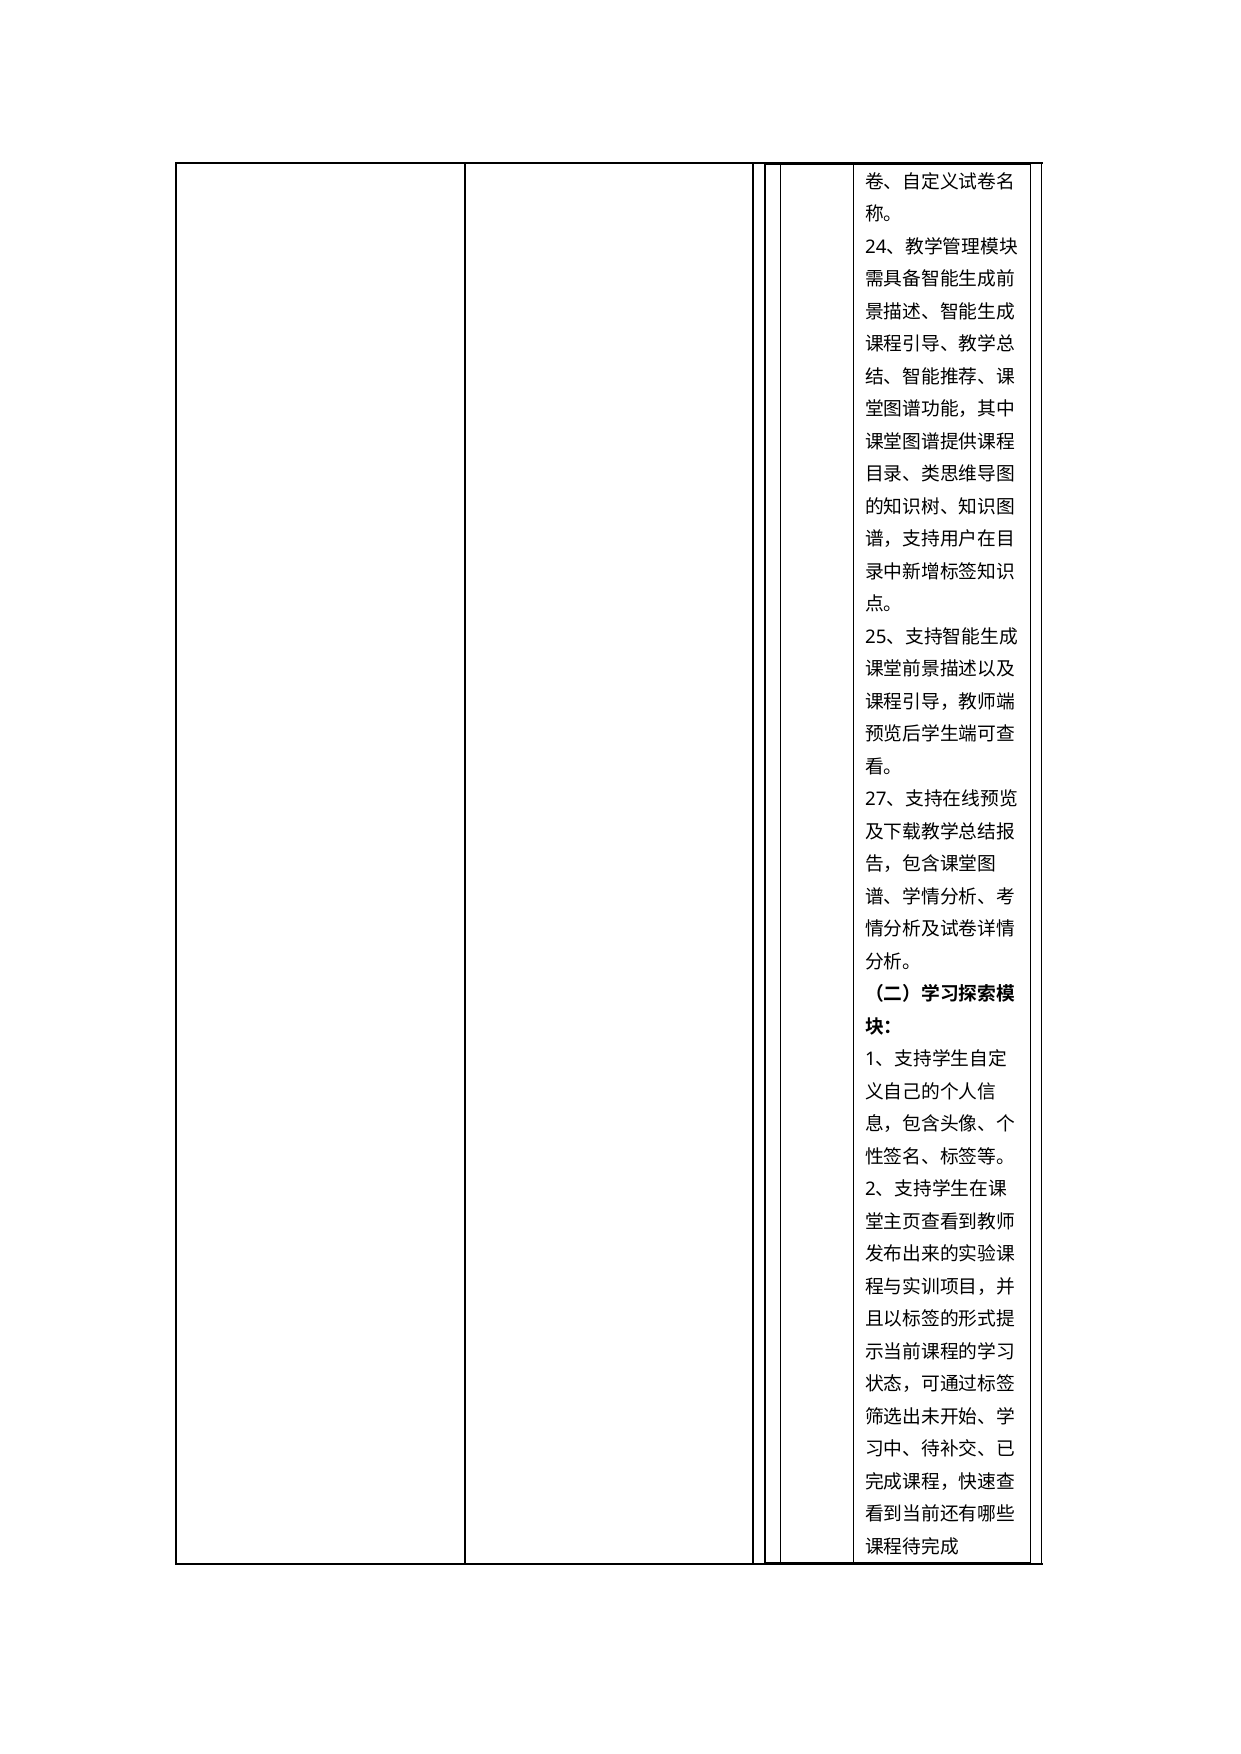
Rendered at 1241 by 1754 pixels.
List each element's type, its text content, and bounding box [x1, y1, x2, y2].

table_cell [781, 165, 853, 1562]
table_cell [754, 164, 764, 1563]
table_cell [1031, 164, 1041, 1563]
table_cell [854, 165, 1030, 1562]
table_cell [466, 164, 752, 1563]
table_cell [766, 165, 780, 1562]
table_cell 2 [177, 164, 464, 1563]
